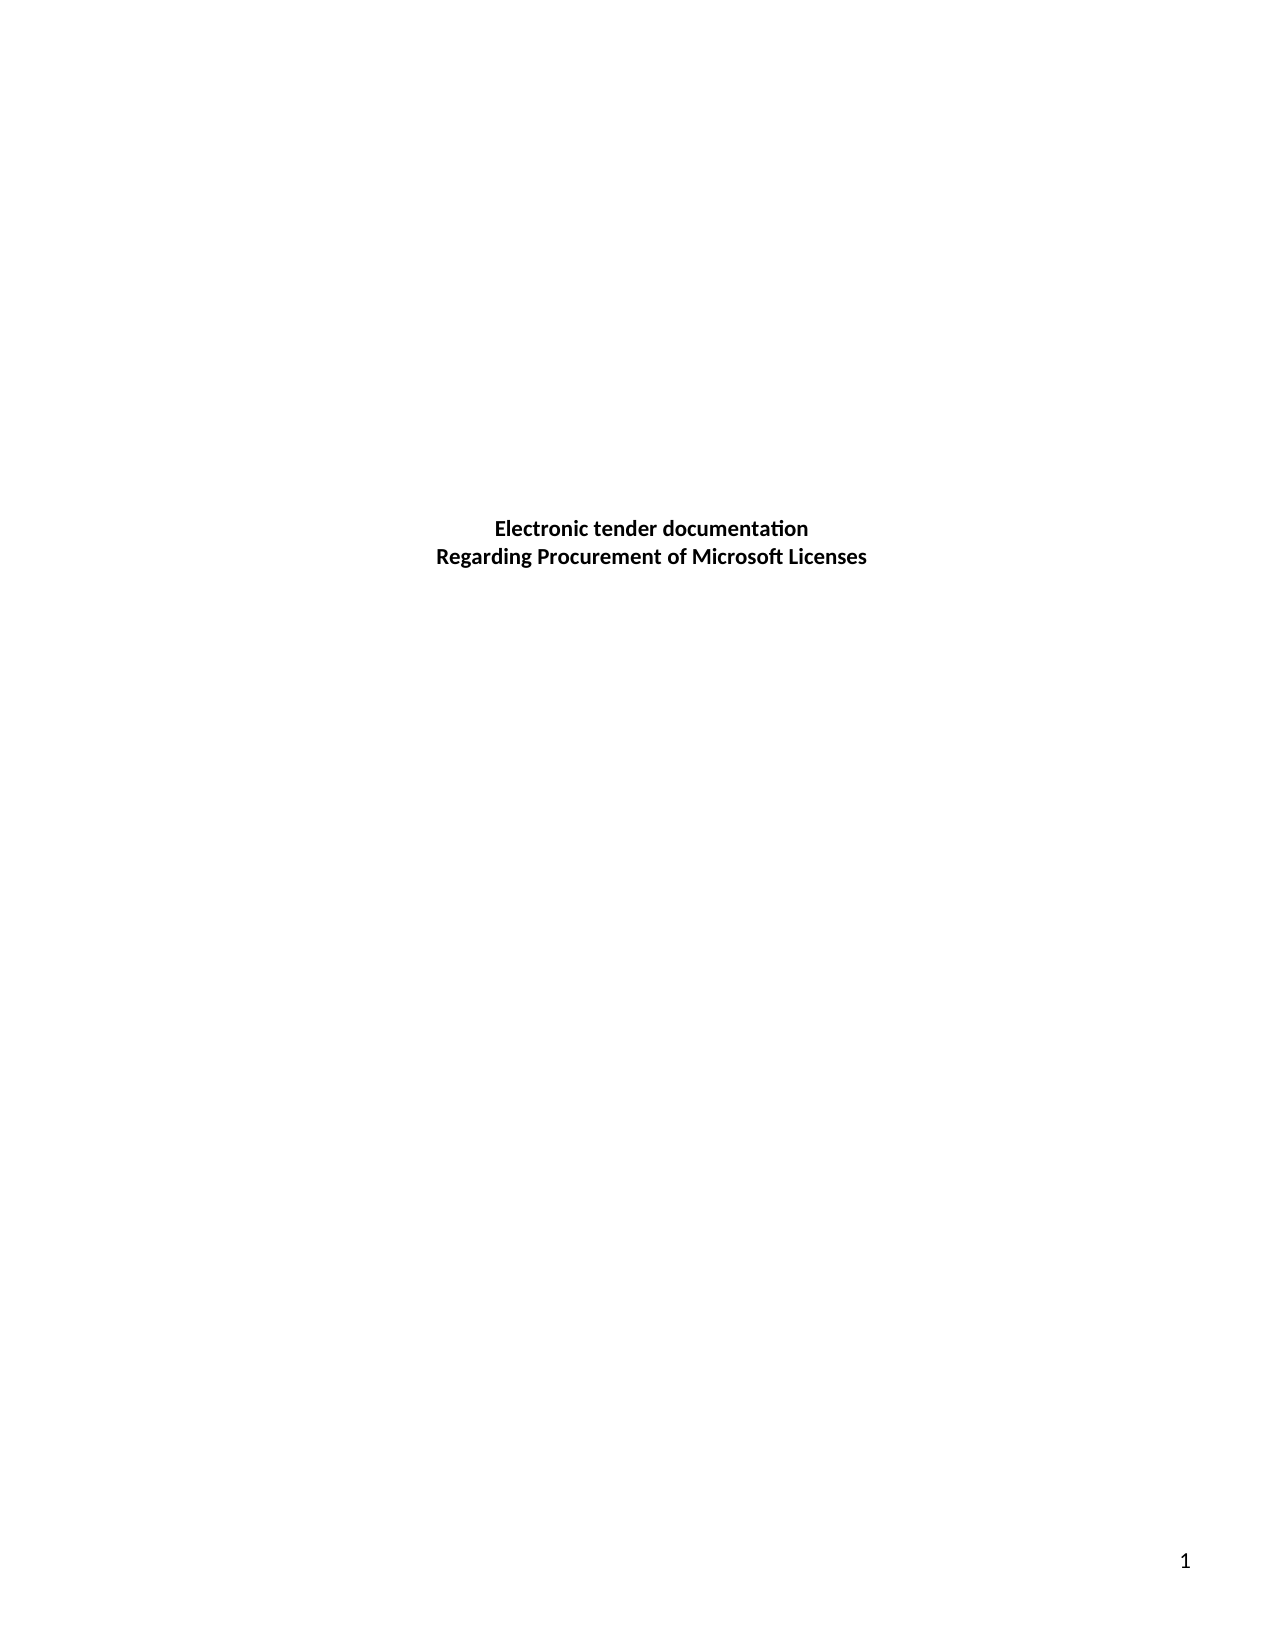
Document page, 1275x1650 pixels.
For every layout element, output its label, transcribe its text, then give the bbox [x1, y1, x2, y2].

text Regarding Procurement of Microsoft Licenses [112, 542, 1191, 570]
text Electronic tender documentation [112, 514, 1191, 542]
